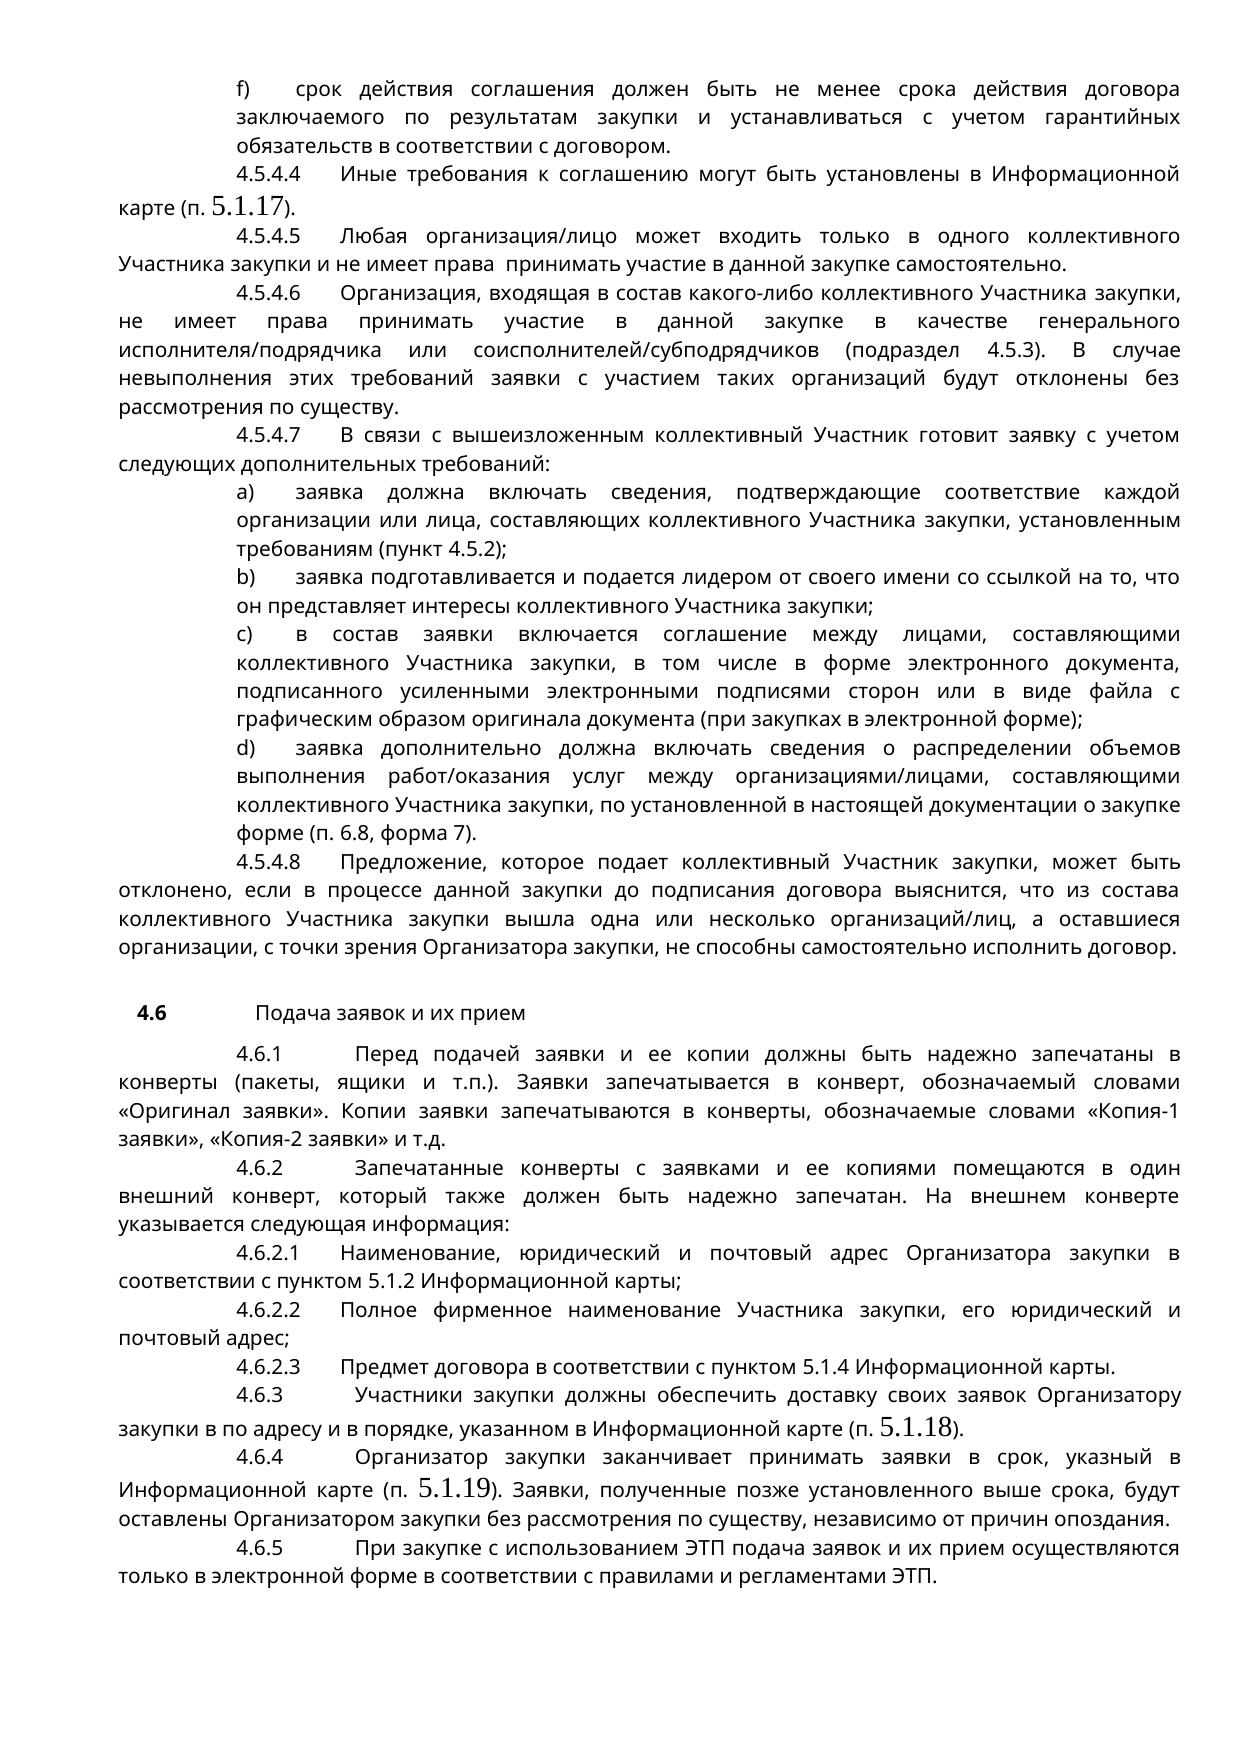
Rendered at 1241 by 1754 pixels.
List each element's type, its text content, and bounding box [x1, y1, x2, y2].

list срок действия соглашения должен быть не менее срока действия договора заключаемого по результатам закупки и устанавливаться с учетом гарантийных обязательств в соответствии с договором. [236, 74, 1181, 159]
list заявка подготавливается и подается лидером от своего имени со ссылкой на то, что он представляет интересы коллективного Участника закупки; [236, 562, 1181, 619]
list заявка должна включать сведения, подтверждающие соответствие каждой организации или лица, составляющих коллективного Участника закупки, установленным требованиям (пункт 4.5.2); [236, 477, 1181, 562]
list заявка дополнительно должна включать сведения о распределении объемов выполнения работ/оказания услуг между организациями/лицами, составляющими коллективного Участника закупки, по установленной в настоящей документации о закупке форме (п. 6.7, форма 7). [236, 733, 1181, 847]
list Участники закупки должны обеспечить доставку своих заявок Организатору закупки в по адресу и в порядке, указанном в Информационной карте (п. 5.1.18). [118, 1380, 1181, 1442]
list Запечатанные конверты с заявками и ее копиями помещаются в один внешний конверт, который также должен быть надежно запечатан. На внешнем конверте указывается следующая информация: [118, 1153, 1181, 1238]
list Любая организация/лицо может входить только в одного коллективного Участника закупки и не имеет права принимать участие в данной закупке самостоятельно. [118, 221, 1181, 278]
list Предложение, которое подает коллективный Участник закупки, может быть отклонено, если в процессе данной закупки до подписания договора выяснится, что из состава коллективного Участника закупки вышла одна или несколько организаций/лиц, а оставшиеся организации, с точки зрения Организатора закупки, не способны самостоятельно исполнить договор. [118, 847, 1181, 961]
list Предмет договора в соответствии с пунктом 5.1.4 Информационной карты. [118, 1352, 1181, 1380]
list Полное фирменное наименование Участника закупки, его юридический и почтовый адрес; [118, 1295, 1181, 1352]
subtitle Подача заявок и их прием [137, 998, 1181, 1026]
list В связи с вышеизложенным коллективный Участник готовит заявку с учетом следующих дополнительных требований: [118, 420, 1181, 477]
list Организатор закупки заканчивает принимать заявки в срок, указный в Информационной карте (п. 5.1.19). Заявки, полученные позже установленного выше срока, будут оставлены Организатором закупки без рассмотрения по существу, независимо от причин опоздания. [118, 1442, 1181, 1533]
list Наименование, юридический и почтовый адрес Организатора закупки в соответствии с пунктом 5.1.2 Информационной карты; [118, 1238, 1181, 1295]
list Перед подачей заявки и ее копии должны быть надежно запечатаны в конверты (пакеты, ящики и т.п.). Заявки запечатывается в конверт, обозначаемый словами «Оригинал заявки». Копии заявки запечатываются в конверты, обозначаемые словами «Копия-1 заявки», «Копия-2 заявки» и т.д. [118, 1039, 1181, 1153]
list Организация, входящая в состав какого-либо коллективного Участника закупки, не имеет права принимать участие в данной закупке в качестве генерального исполнителя/подрядчика или соисполнителей/субподрядчиков (подраздел 4.5.3). В случае невыполнения этих требований заявки с участием таких организаций будут отклонены без рассмотрения по существу. [118, 278, 1181, 420]
list При закупке с использованием ЭТП подача заявок и их прием осуществляются только в электронной форме в соответствии с правилами и регламентами ЭТП. [118, 1533, 1181, 1589]
list в состав заявки включается соглашение между лицами, составляющими коллективного Участника закупки, в том числе в форме электронного документа, подписанного усиленными электронными подписями сторон или в виде файла с графическим образом оригинала документа (при закупках в электронной форме); [236, 619, 1181, 733]
list Иные требования к соглашению могут быть установлены в Информационной карте (п. 5.1.17). [118, 159, 1181, 221]
